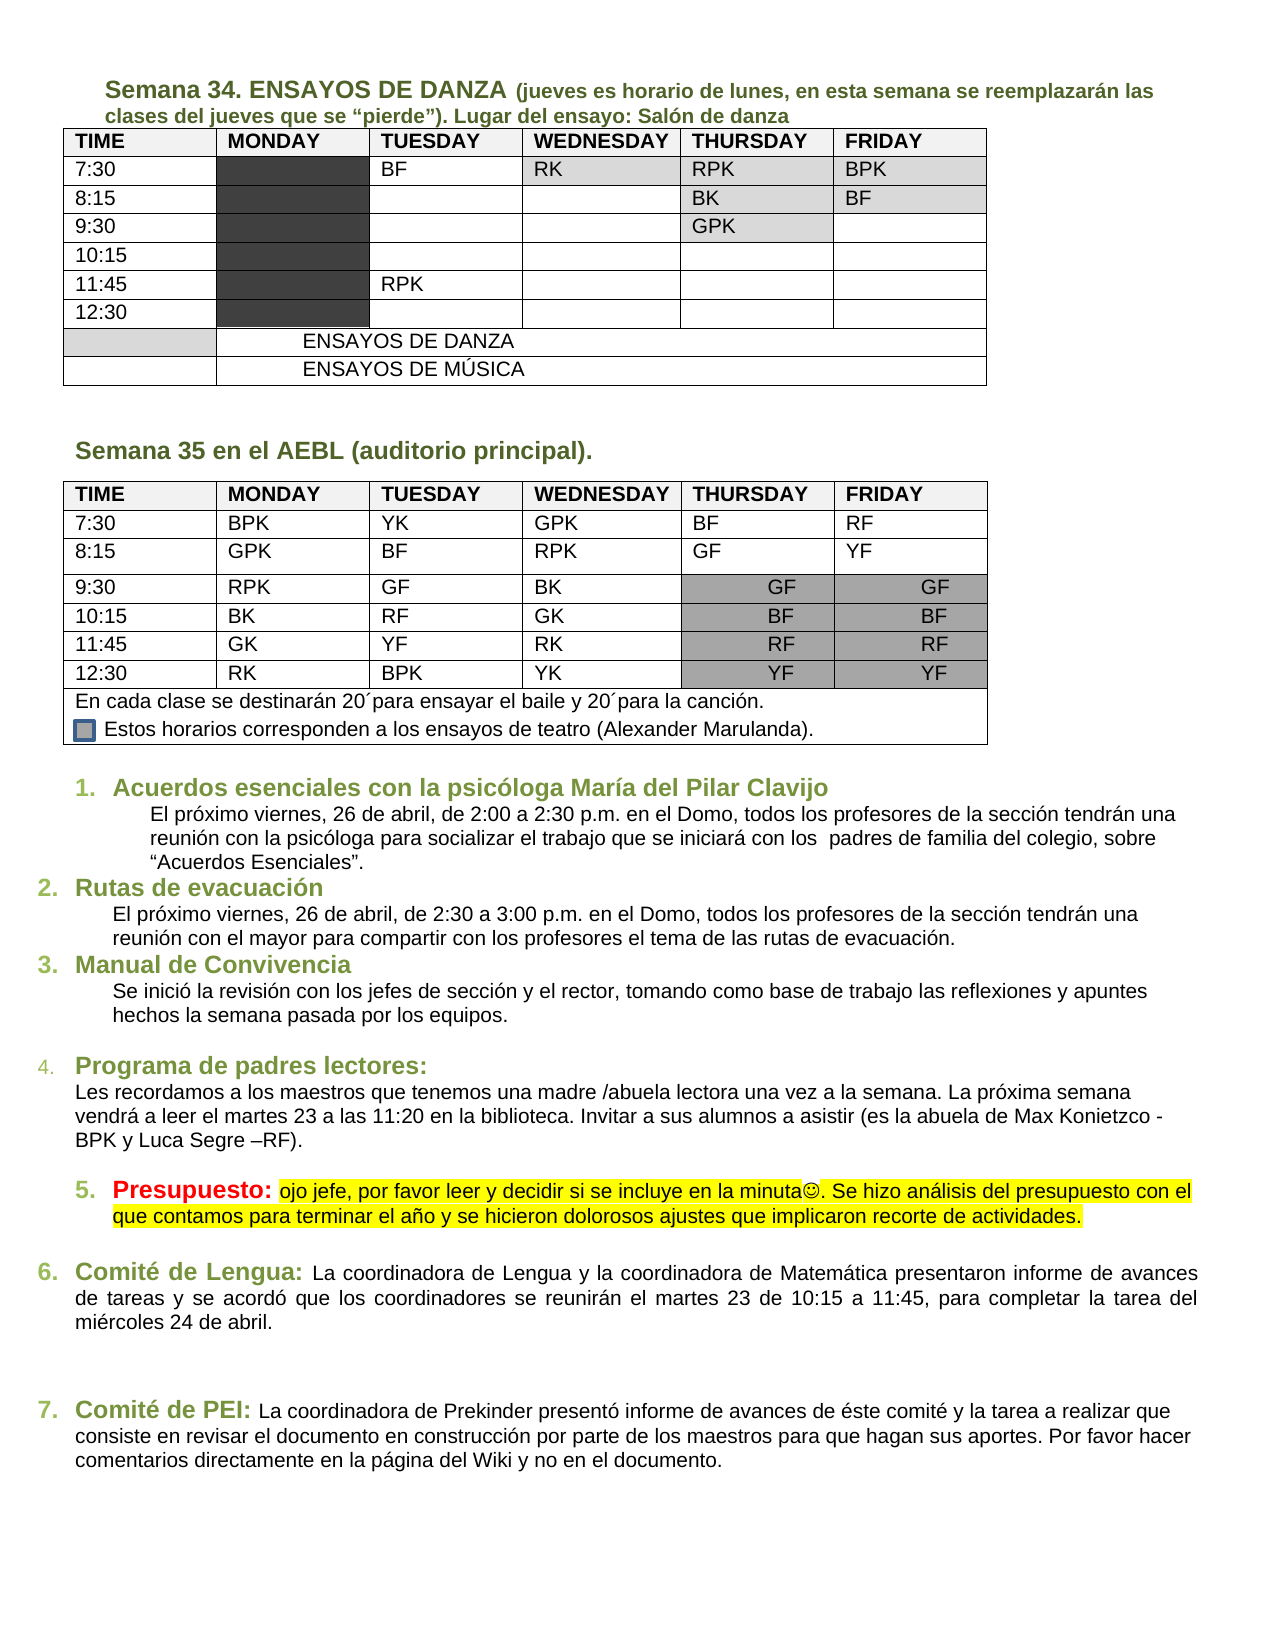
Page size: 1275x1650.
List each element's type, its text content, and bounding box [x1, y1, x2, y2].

table_cell RK [523, 632, 681, 660]
table_cell RPK [370, 271, 522, 299]
table_cell GF [682, 575, 834, 603]
list Comité de PEI: La coordinadora de Prekinder presentó informe de avances de éste comité y la tarea a realizar que consiste en revisar el documento en construcción por parte de los maestros para que hagan sus aportes. Por favor hacer comentarios directamente en la página del Wiki y no en el documento. [37, 1395, 1200, 1472]
table_cell 7:30 [64, 157, 216, 185]
table_cell BPK [217, 511, 369, 538]
table_cell 8:15 [64, 539, 216, 574]
table_cell [834, 271, 986, 299]
table_cell GF [835, 575, 987, 603]
subtitle Semana 34. ENSAYOS DE DANZA (jueves es horario de lunes, en esta semana se reemplazarán las clases del jueves que se “pierde”). Lugar del ensayo: Salón de danza [104, 75, 1200, 128]
table_header FRIDAY [834, 129, 986, 156]
table_cell 10:15 [64, 604, 216, 631]
table_cell [681, 271, 833, 299]
table_cell [370, 214, 522, 242]
table_cell [834, 243, 986, 270]
table_cell GPK [681, 214, 833, 242]
table_cell YF [370, 632, 522, 660]
table_header FRIDAY [835, 482, 987, 510]
table_cell RPK [217, 575, 369, 603]
table_cell RF [370, 604, 522, 631]
text Se inició la revisión con los jefes de sección y el rector, tomando como base de trabajo las reflexiones y apuntes hechos la semana pasada por los equipos. [112, 979, 1200, 1027]
table_cell YF [835, 539, 987, 574]
table_header TIME [64, 482, 216, 510]
table_header WEDNESDAY [523, 482, 681, 510]
table_cell RK [217, 661, 369, 688]
table_cell 12:30 [64, 661, 216, 688]
table_cell 11:45 [64, 271, 216, 299]
table_cell RF [835, 632, 987, 660]
table_cell [217, 186, 369, 213]
list Manual de Convivencia [37, 950, 1200, 979]
table_cell GF [370, 575, 522, 603]
table_cell [523, 271, 680, 299]
table_cell [681, 300, 833, 327]
list Programa de padres lectores: [37, 1051, 1200, 1079]
table_cell GPK [217, 539, 369, 574]
list Acuerdos esenciales con la psicóloga María del Pilar Clavijo [75, 773, 1200, 802]
table_cell BF [835, 604, 987, 631]
list Presupuesto: ojo jefe, por favor leer y decidir si se incluye en la minuta. Se hizo análisis del presupuesto con el que contamos para terminar el año y se hicieron dolorosos ajustes que implicaron recorte de actividades. [75, 1175, 1200, 1228]
table_cell [523, 186, 680, 213]
list Rutas de evacuación [37, 873, 1200, 902]
table_cell [681, 243, 833, 270]
table_cell 9:30 [64, 214, 216, 242]
table_cell [64, 357, 216, 384]
table_cell BF [834, 186, 986, 213]
table_cell BPK [370, 661, 522, 688]
table_cell [370, 243, 522, 270]
table_cell BF [682, 511, 834, 538]
table_cell [523, 214, 680, 242]
table_cell RF [682, 632, 834, 660]
table_cell [64, 329, 216, 356]
table_cell [370, 300, 522, 327]
table_cell RPK [681, 157, 833, 185]
table_cell YK [523, 661, 681, 688]
table_cell 10:15 [64, 243, 216, 270]
table_cell 12:30 [64, 300, 216, 327]
table_cell [217, 157, 369, 185]
table_header TIME [64, 129, 216, 156]
table_cell BK [217, 604, 369, 631]
table_cell BF [682, 604, 834, 631]
table_cell [217, 271, 369, 299]
table_header TUESDAY [370, 129, 522, 156]
list El próximo viernes, 26 de abril, de 2:30 a 3:00 p.m. en el Domo, todos los profesores de la sección tendrán una reunión con el mayor para compartir con los profesores el tema de las rutas de evacuación. [112, 902, 1200, 950]
table_cell GF [682, 539, 834, 574]
table_cell RPK [523, 539, 681, 574]
table_cell ENSAYOS DE DANZA [217, 329, 986, 356]
table_cell En cada clase se destinarán 20´para ensayar el baile y 20´para la canción. Estos horarios corresponden a los ensayos de teatro (Alexander Marulanda). [64, 689, 987, 744]
list Les recordamos a los maestros que tenemos una madre /abuela lectora una vez a la semana. La próxima semana vendrá a leer el martes 23 a las 11:20 en la biblioteca. Invitar a sus alumnos a asistir (es la abuela de Max Konietzco -BPK y Luca Segre –RF). [75, 1079, 1200, 1151]
list El próximo viernes, 26 de abril, de 2:00 a 2:30 p.m. en el Domo, todos los profesores de la sección tendrán una reunión con la psicóloga para socializar el trabajo que se iniciará con los padres de familia del colegio, sobre “Acuerdos Esenciales”. [150, 802, 1200, 873]
table_cell [523, 243, 680, 270]
table_header THURSDAY [682, 482, 834, 510]
table_cell BF [370, 157, 522, 185]
list Comité de Lengua: La coordinadora de Lengua y la coordinadora de Matemática presentaron informe de avances de tareas y se acordó que los coordinadores se reunirán el martes 23 de 10:15 a 11:45, para completar la tarea del miércoles 24 de abril. [37, 1257, 1200, 1333]
table_header MONDAY [217, 129, 369, 156]
table_cell YK [370, 511, 522, 538]
table_cell [217, 300, 369, 327]
table_cell YF [682, 661, 834, 688]
table_cell GPK [523, 511, 681, 538]
table_header TUESDAY [370, 482, 522, 510]
table_header THURSDAY [681, 129, 833, 156]
table_header MONDAY [217, 482, 369, 510]
table_cell YF [835, 661, 987, 688]
table_cell [834, 214, 986, 242]
table_cell [523, 300, 680, 327]
table_cell [834, 300, 986, 327]
table_cell 7:30 [64, 511, 216, 538]
table_cell 9:30 [64, 575, 216, 603]
table_cell GK [217, 632, 369, 660]
subtitle Semana 35 en el AEBL (auditorio principal). [75, 436, 1200, 464]
table_header WEDNESDAY [523, 129, 680, 156]
table_cell BPK [834, 157, 986, 185]
table_cell RK [523, 157, 680, 185]
table_cell 8:15 [64, 186, 216, 213]
table_cell [217, 214, 369, 242]
table_cell BF [370, 539, 522, 574]
table_cell [217, 243, 369, 270]
table_cell [370, 186, 522, 213]
table_cell BK [681, 186, 833, 213]
table_cell RF [835, 511, 987, 538]
table_cell 11:45 [64, 632, 216, 660]
table_cell GK [523, 604, 681, 631]
table_cell ENSAYOS DE MÚSICA [217, 357, 986, 384]
table_cell BK [523, 575, 681, 603]
